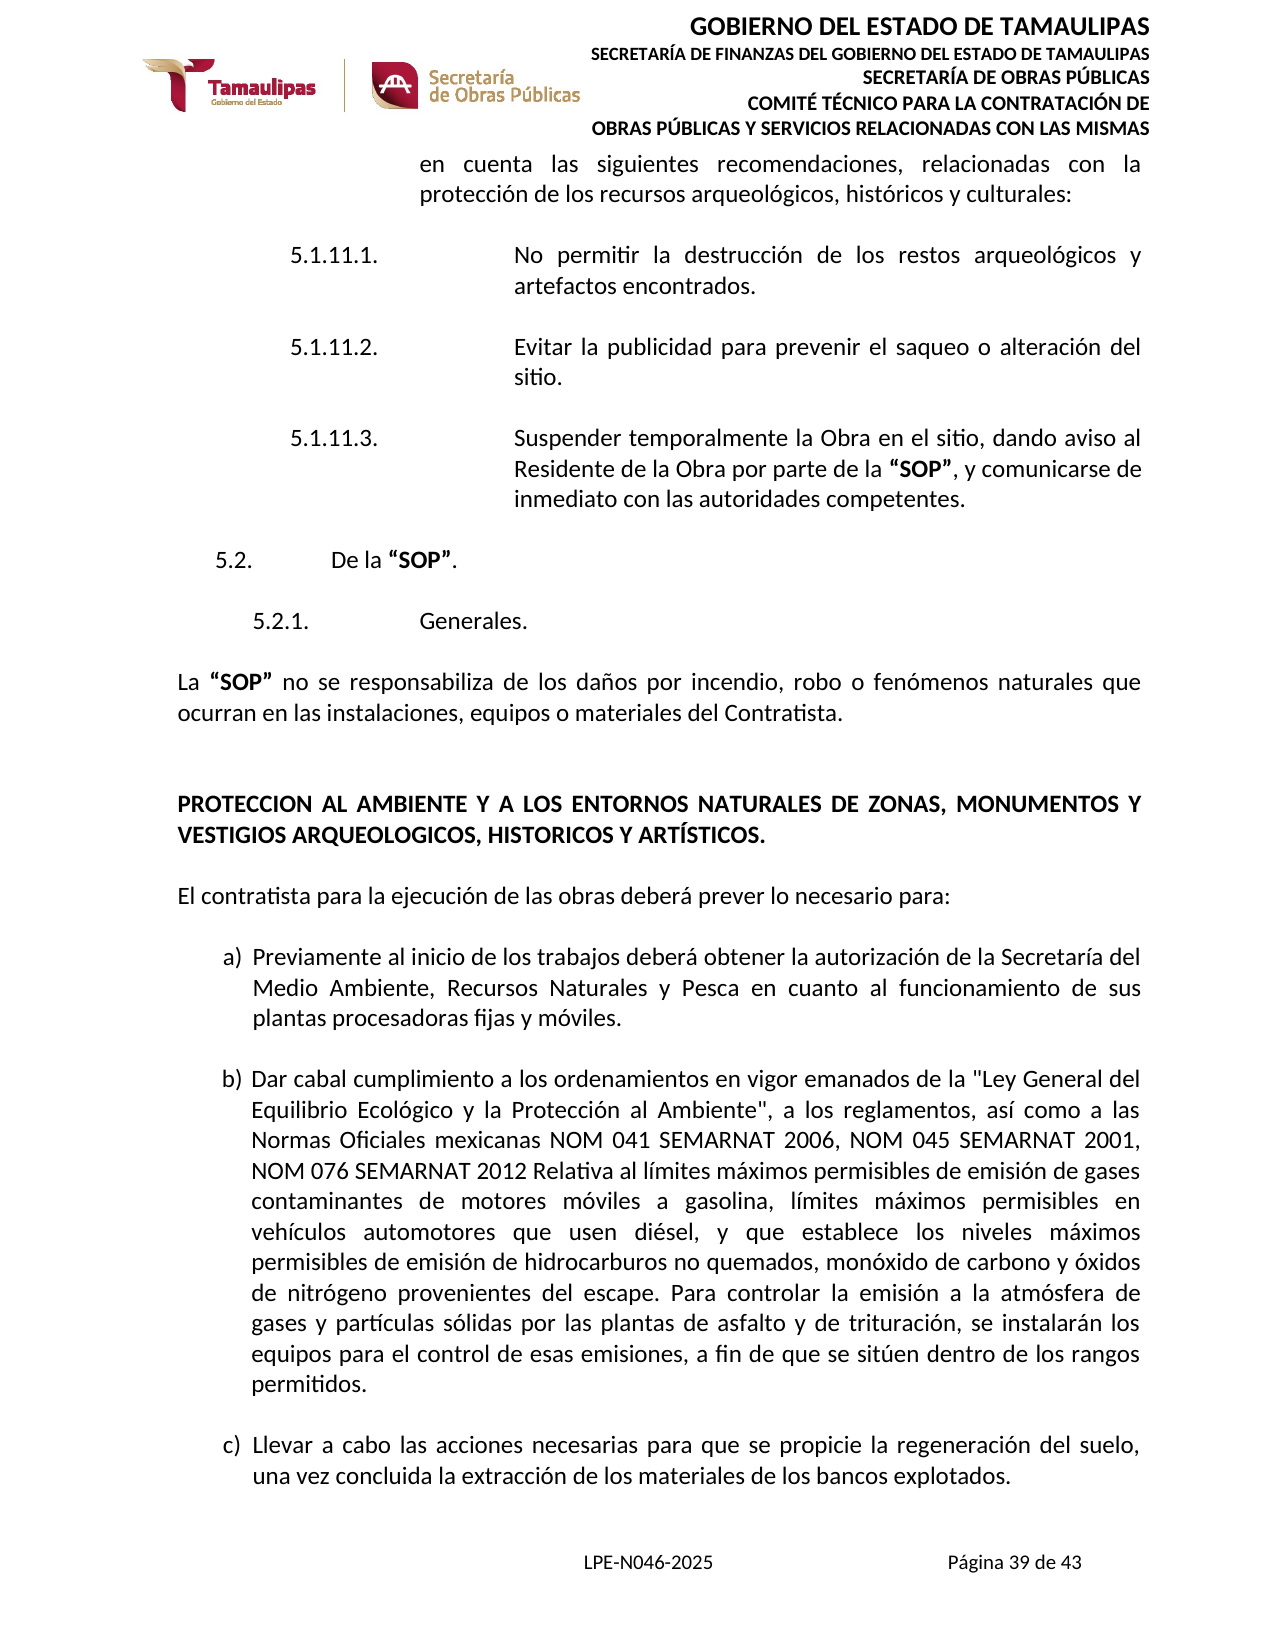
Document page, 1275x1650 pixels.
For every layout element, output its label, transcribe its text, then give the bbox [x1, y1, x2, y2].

list Suspender temporalmente en el sitio, dando aviso al Residente de por parte de la “SOP”, y comunicarse de inmediato con las autoridades competentes. [290, 422, 1142, 514]
list Dar cabal cumplimiento a los ordenamientos en vigor emanados de la "Ley General del Equilibrio Ecológico y al Ambiente", a los reglamentos, así como a las Normas Oficiales mexicanas NOM 041 SEMARNAT 2006, NOM 045 SEMARNAT 2001, NOM 076 SEMARNAT 2012 Relativa al límites máximos permisibles de emisión de gases contaminantes de motores móviles a gasolina, límites máximos permisibles en vehículos automotores que usen diésel, y que establece los niveles máximos permisibles de emisión de hidrocarburos no quemados, monóxido de carbono y óxidos de nitrógeno provenientes del escape. Para controlar la emisión a la atmósfera de gases y partículas sólidas por las plantas de asfalto y de trituración, se instalarán los equipos para el control de esas emisiones, a fin de que se sitúen dentro de los rangos permitidos. [222, 1063, 1142, 1399]
text La “SOP” no se responsabiliza de los daños por incendio, robo o fenómenos naturales que ocurran en las instalaciones, equipos o materiales del Contratista. [177, 667, 1142, 728]
list Generales. [252, 606, 1142, 636]
list Llevar a cabo las acciones necesarias para que se propicie la regeneración del suelo, una vez concluida la extracción de los materiales de los bancos explotados. [223, 1429, 1142, 1491]
list Previamente al inicio de los trabajos deberá obtener la autorización de del Medio Ambiente, Recursos Naturales y Pesca en cuanto al funcionamiento de sus plantas procesadoras fijas y móviles. [223, 941, 1142, 1033]
text PROTECCION AL AMBIENTE Y A LOS ENTORNOS NATURALES DE ZONAS, MONUMENTOS Y VESTIGIOS ARQUEOLOGICOS, HISTORICOS Y ARTÍSTICOS. [177, 789, 1142, 850]
list Evitar la publicidad para prevenir el saqueo o alteración del sitio. [290, 331, 1142, 392]
text El contratista para la ejecución de las obras deberá prever lo necesario para: [177, 880, 1142, 911]
list De la “SOP”. [215, 544, 1142, 575]
picture [135, 36, 672, 128]
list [252, 148, 1142, 209]
list No permitir la destrucción de los restos arqueológicos y artefactos encontrados. [290, 239, 1142, 300]
